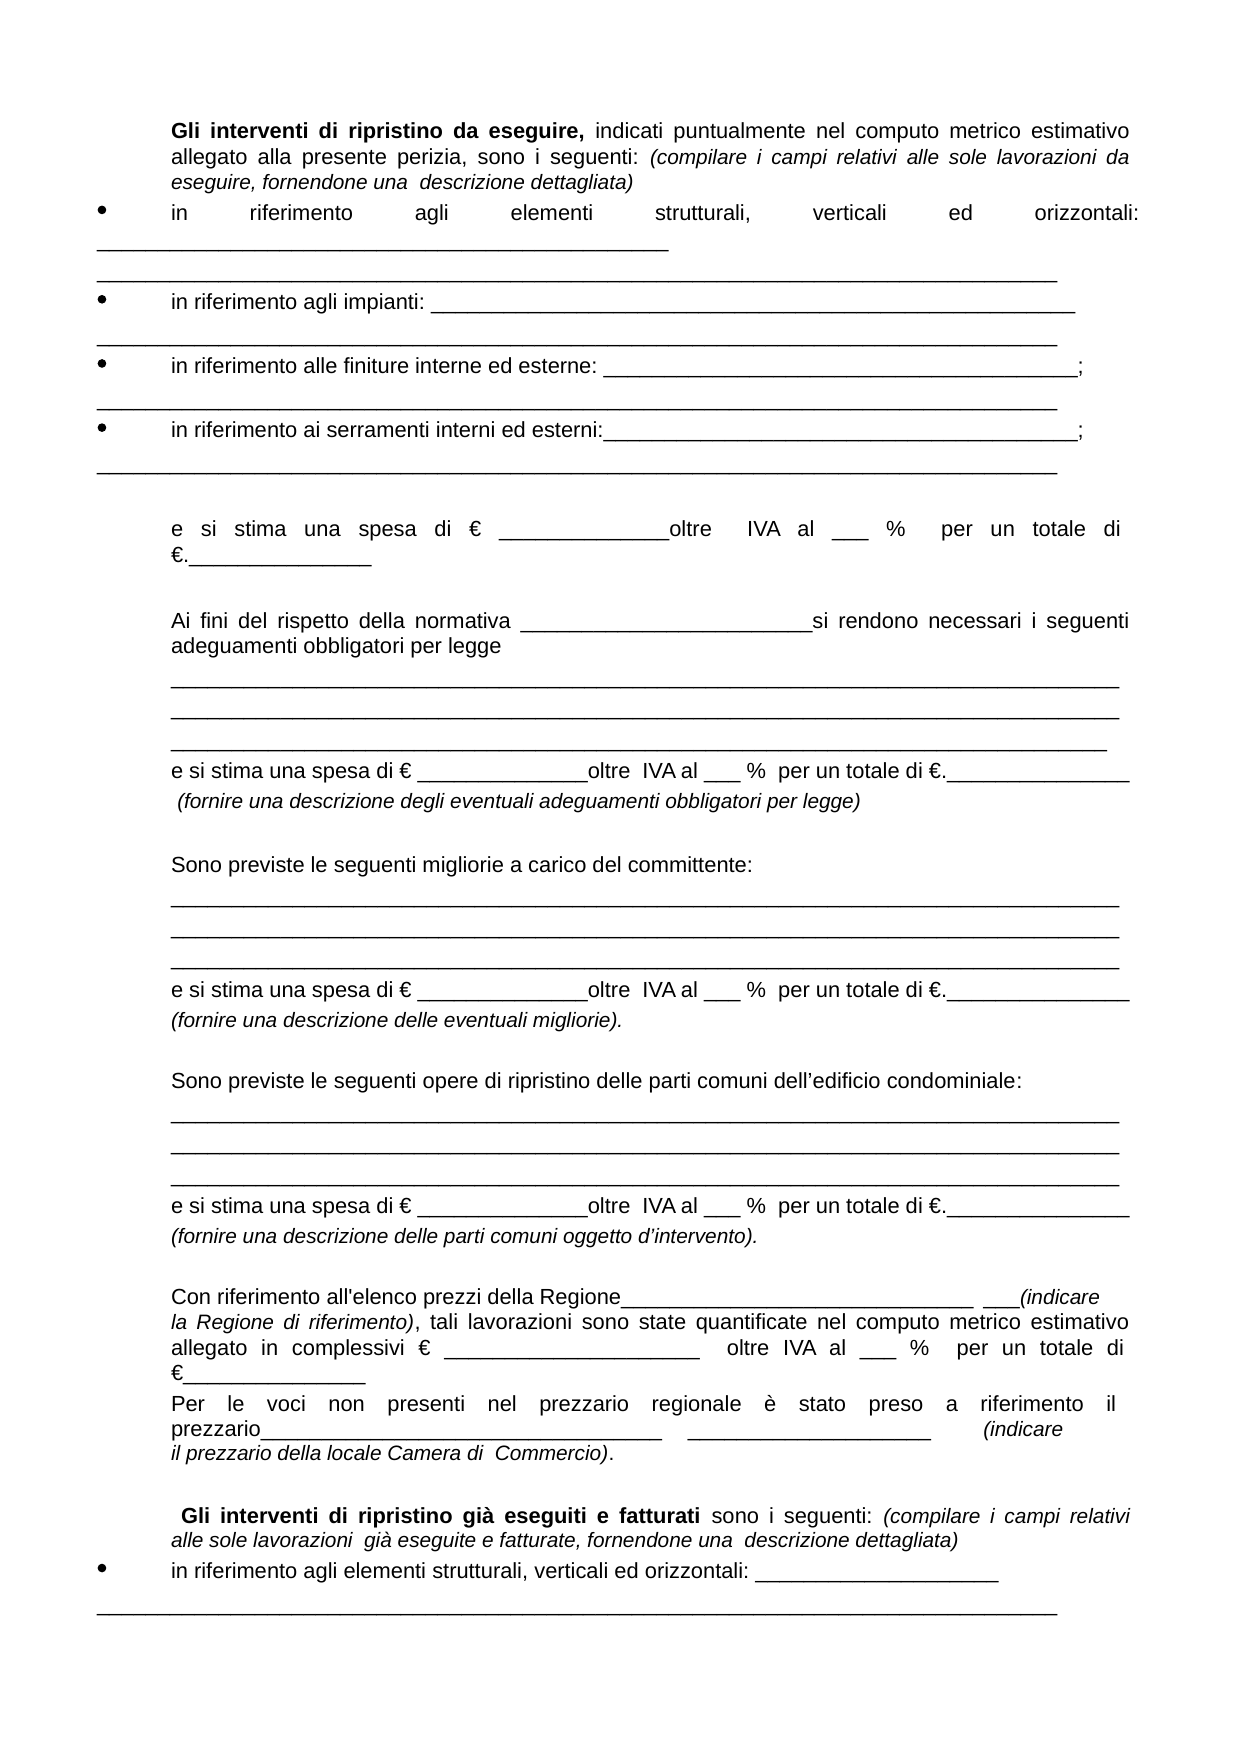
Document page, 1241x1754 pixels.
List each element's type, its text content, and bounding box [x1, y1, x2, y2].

list in riferimento agli elementi strutturali, verticali ed orizzontali: _______________________________________________ [97, 200, 1140, 252]
text ______________________________________________________________________________ [97, 914, 1140, 939]
text (fornire una descrizione degli eventuali adeguamenti obbligatori per legge) [97, 789, 1140, 813]
text e si stima una spesa di € ______________oltre IVA al ___ % per un totale di €._______________ [97, 516, 1140, 567]
text (fornire una descrizione delle eventuali migliorie). [97, 1008, 1140, 1032]
text ______________________________________________________________________________ [97, 1161, 1140, 1187]
text e si stima una spesa di € ______________oltre IVA al ___ % per un totale di €._______________ [97, 976, 1140, 1002]
text ______________________________________________________________________________ [97, 695, 1140, 721]
text Sono previste le seguenti migliorie a carico del committente: [97, 851, 1140, 877]
text _______________________________________________________________________________ [97, 450, 1140, 476]
list in riferimento alle finiture interne ed esterne: _______________________________________; [97, 353, 1140, 380]
text _____________________________________________________________________________ [97, 727, 1140, 752]
list in riferimento agli elementi strutturali, verticali ed orizzontali: ____________________ [97, 1558, 1140, 1584]
text ______________________________________________________________________________ [97, 945, 1140, 970]
text _______________________________________________________________________________ [97, 322, 1140, 347]
text e si stima una spesa di € ______________oltre IVA al ___ % per un totale di €._______________ [97, 1193, 1140, 1218]
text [97, 1591, 1140, 1616]
text (fornire una descrizione delle parti comuni oggetto d’intervento). [97, 1224, 1140, 1248]
list in riferimento agli impianti: _____________________________________________________ [97, 289, 1140, 316]
text Gli interventi di ripristino da eseguire, indicati puntualmente nel computo metrico estimativo allegato alla presente perizia, sono i seguenti: (compilare i campi relativi alle sole lavorazioni da eseguire, fornendone una descrizione dettagliata) [97, 118, 1140, 194]
text e si stima una spesa di € ______________oltre IVA al ___ % per un totale di €._______________ [97, 758, 1140, 783]
text _______________________________________________________________________________ [97, 386, 1140, 411]
text ______________________________________________________________________________ [97, 883, 1140, 908]
text _______________________________________________________________________________ [97, 258, 1140, 283]
text Per le voci non presenti nel prezzario regionale è stato preso a riferimento il prezzario_________________________________ ____________________ (indicare il prezzario della locale Camera di Commercio). [97, 1391, 1140, 1465]
text Gli interventi di ripristino già eseguiti e fatturati sono i seguenti: (compilare i campi relativi alle sole lavorazioni già eseguite e fatturate, fornendone una descrizione dettagliata) [97, 1502, 1140, 1552]
text ______________________________________________________________________________ [97, 664, 1140, 689]
text Sono previste le seguenti opere di ripristino delle parti comuni dell’edificio condominiale: [97, 1068, 1140, 1093]
text ______________________________________________________________________________ [97, 1130, 1140, 1155]
text Con riferimento all'elenco prezzi della Regione_____________________________ ___(indicare la Regione di riferimento), tali lavorazioni sono state quantificate nel computo metrico estimativo allegato in complessivi € _____________________ oltre IVA al ___ % per un totale di €_______________ [97, 1284, 1140, 1385]
text ______________________________________________________________________________ [97, 1099, 1140, 1124]
list in riferimento ai serramenti interni ed esterni:_______________________________________; [97, 417, 1140, 444]
text Ai fini del rispetto della normativa ________________________si rendono necessari i seguenti adeguamenti obbligatori per legge [97, 608, 1140, 658]
